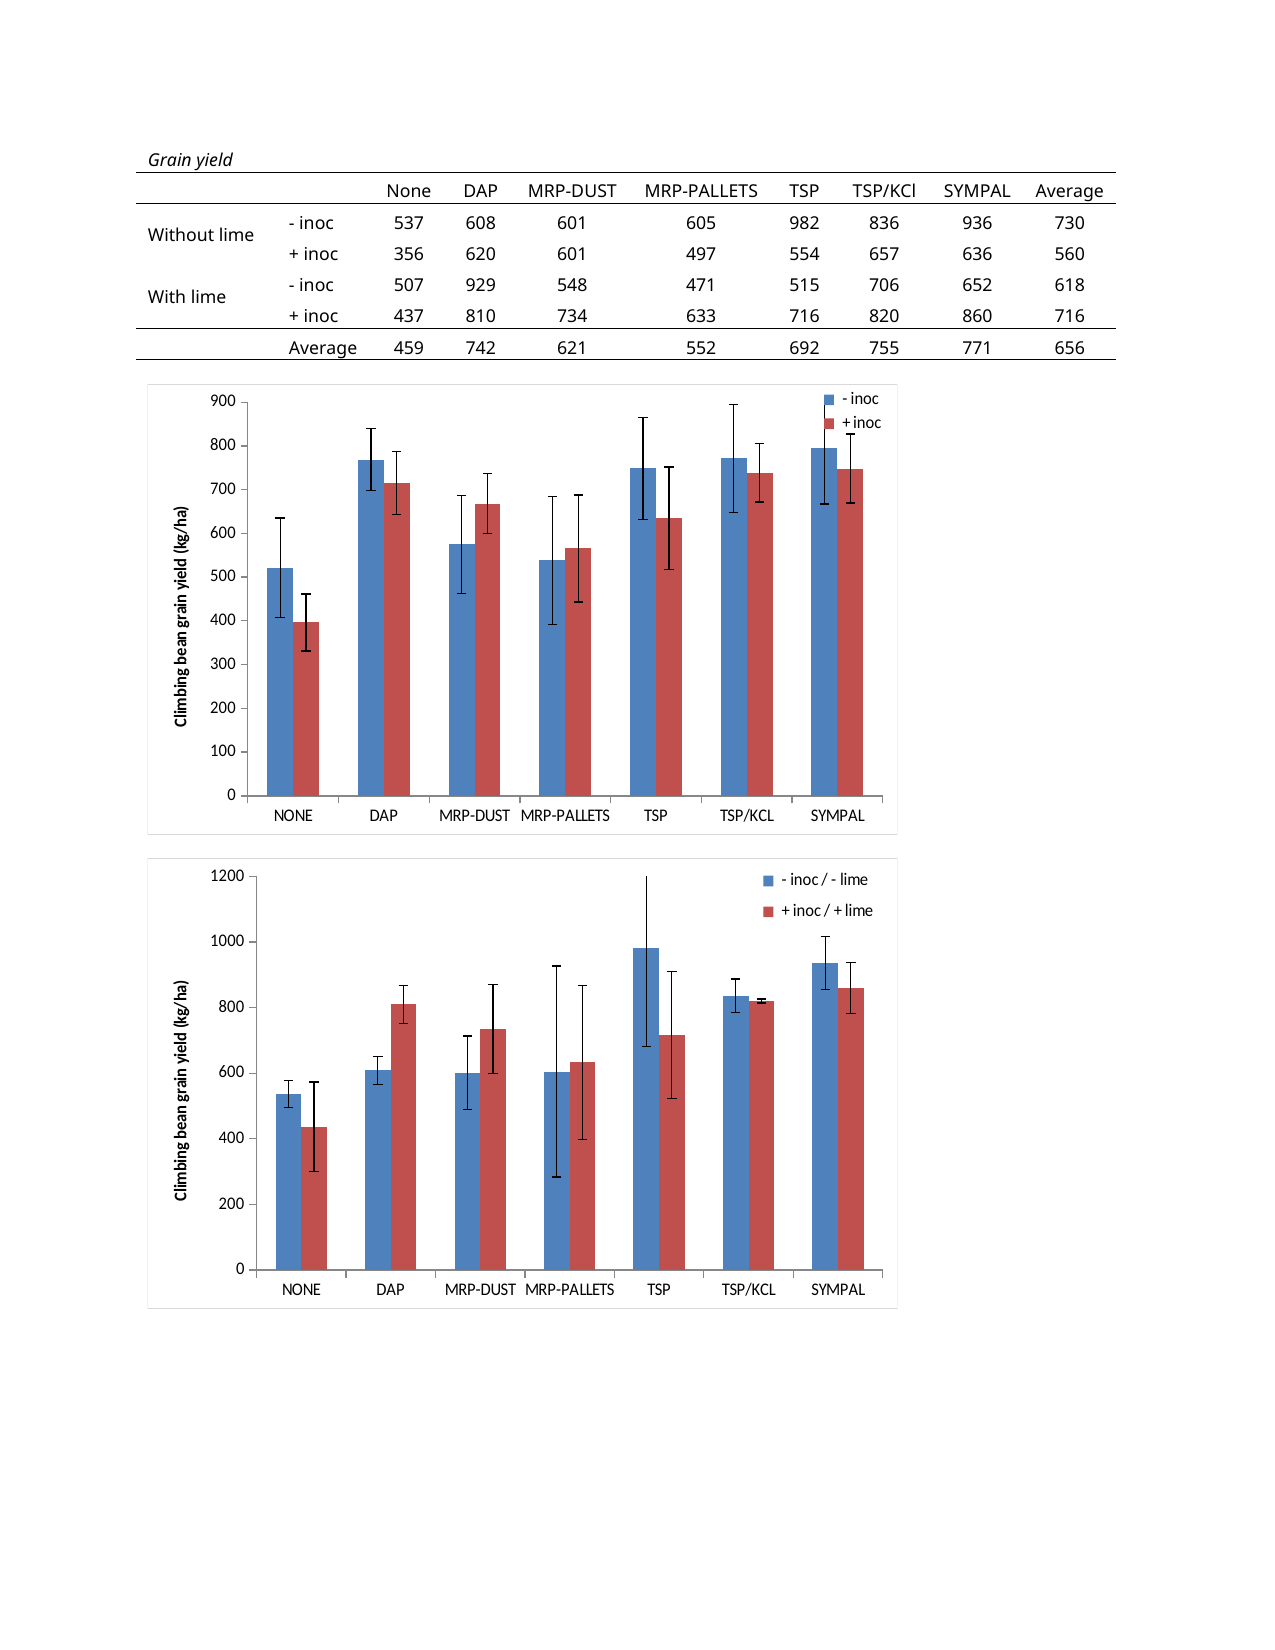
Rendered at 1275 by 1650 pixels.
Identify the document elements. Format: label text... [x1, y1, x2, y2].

table_header MRP-PALLETS [630, 173, 772, 203]
table_cell Average [278, 329, 371, 359]
table_cell + inoc [278, 234, 371, 266]
table_cell 742 [447, 329, 514, 359]
table_header TSP [772, 173, 837, 203]
table_cell 554 [772, 234, 837, 266]
table_cell 936 [932, 204, 1023, 234]
table_cell 810 [447, 297, 514, 328]
table_cell 537 [371, 204, 447, 234]
table_cell 515 [772, 266, 837, 297]
table_cell 618 [1023, 266, 1116, 297]
table_cell 836 [837, 204, 932, 234]
table_cell 459 [371, 329, 447, 359]
table_cell 552 [630, 329, 772, 359]
table_cell 621 [514, 329, 630, 359]
table_cell 437 [371, 297, 447, 328]
table_cell 601 [514, 204, 630, 234]
table_cell 692 [772, 329, 837, 359]
table_cell - inoc [278, 204, 371, 234]
table_cell 356 [371, 234, 447, 266]
table_header [278, 173, 371, 203]
table_cell 706 [837, 266, 932, 297]
table_cell 497 [630, 234, 772, 266]
table_cell 716 [772, 297, 837, 328]
table_cell [136, 329, 277, 359]
table_cell 929 [447, 266, 514, 297]
table_cell 730 [1023, 204, 1116, 234]
table_cell 560 [1023, 234, 1116, 266]
table_cell 755 [837, 329, 932, 359]
table_header None [371, 173, 447, 203]
table_cell 471 [630, 266, 772, 297]
table_header SYMPAL [932, 173, 1023, 203]
text Grain yield [148, 148, 1127, 172]
table_cell 657 [837, 234, 932, 266]
table_cell 734 [514, 297, 630, 328]
table_header DAP [447, 173, 514, 203]
table_cell + inoc [278, 297, 371, 328]
table_cell 507 [371, 266, 447, 297]
table_cell 620 [447, 234, 514, 266]
table_header MRP-DUST [514, 173, 630, 203]
table_cell 633 [630, 297, 772, 328]
table_cell 982 [772, 204, 837, 234]
table_cell Without lime [136, 204, 277, 266]
table_cell 716 [1023, 297, 1116, 328]
table_header TSP/KCl [837, 173, 932, 203]
table_header Average [1023, 173, 1116, 203]
table_cell 771 [932, 329, 1023, 359]
table_cell 656 [1023, 329, 1116, 359]
table_cell 652 [932, 266, 1023, 297]
table_cell 601 [514, 234, 630, 266]
table_cell 608 [447, 204, 514, 234]
table_cell With lime [136, 266, 277, 328]
table_cell 605 [630, 204, 772, 234]
table_cell 860 [932, 297, 1023, 328]
table_cell 636 [932, 234, 1023, 266]
table_cell - inoc [278, 266, 371, 297]
table_cell 820 [837, 297, 932, 328]
table_cell 548 [514, 266, 630, 297]
table_header [136, 173, 277, 203]
